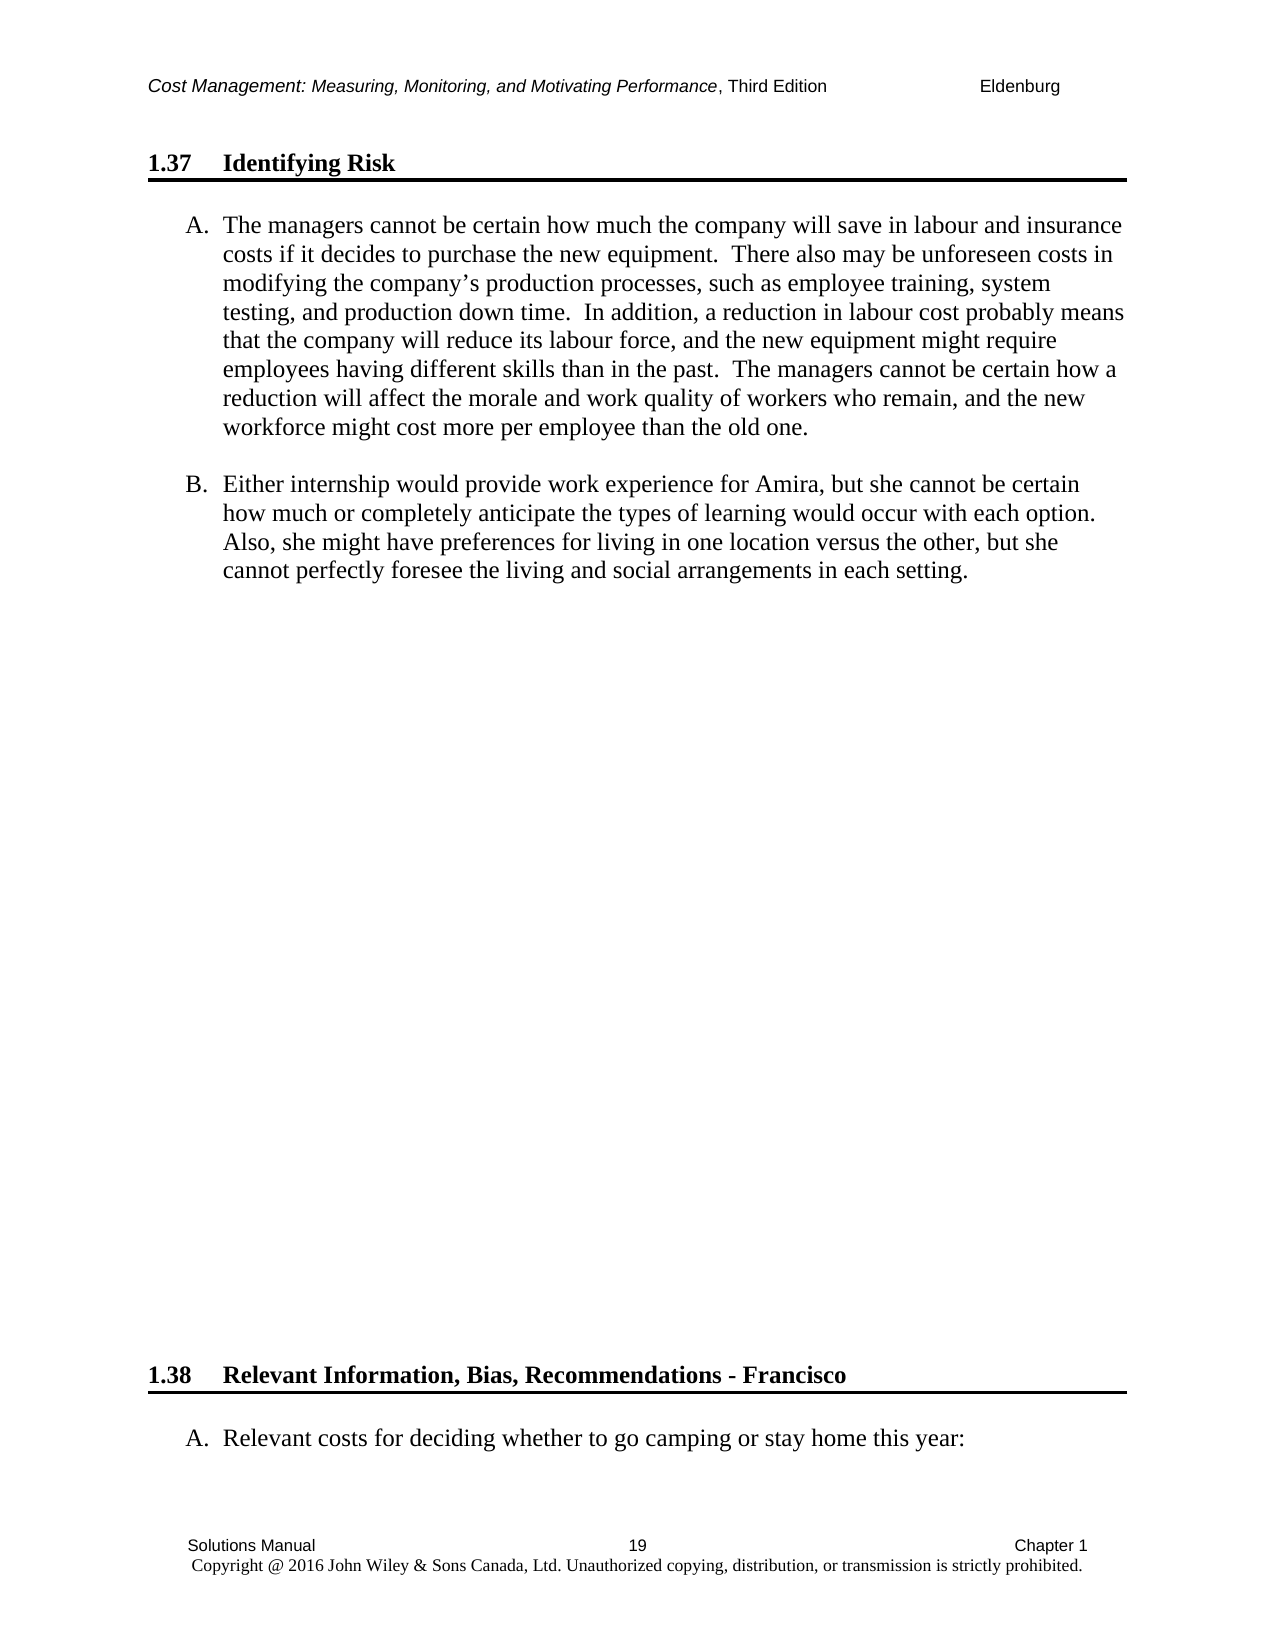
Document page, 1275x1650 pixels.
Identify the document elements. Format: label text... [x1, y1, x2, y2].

text 1.38 Relevant Information, Bias, Recommendations - Francisco [148, 1360, 1127, 1391]
text A. The managers cannot be certain how much the company will save in labour and insurance costs if it decides to purchase the new equipment. There also may be unforeseen costs in modifying the company’s production processes, such as employee training, system testing, and production down time. In addition, a reduction in labour cost probably means that the company will reduce its labour force, and the new equipment might require employees having different skills than in the past. The managers cannot be certain how a reduction will affect the morale and work quality of workers who remain, and the new workforce might cost more per employee than the old one. [185, 210, 1127, 440]
text A. Relevant costs for deciding whether to go camping or stay home this year: [185, 1423, 1127, 1452]
text 1.37 Identifying Risk [148, 148, 1127, 178]
text B. Either internship would provide work experience for Amira, but she cannot be certain how much or completely anticipate the types of learning would occur with each option. Also, she might have preferences for living in one location versus the other, but she cannot perfectly foresee the living and social arrangements in each setting. [185, 469, 1127, 584]
